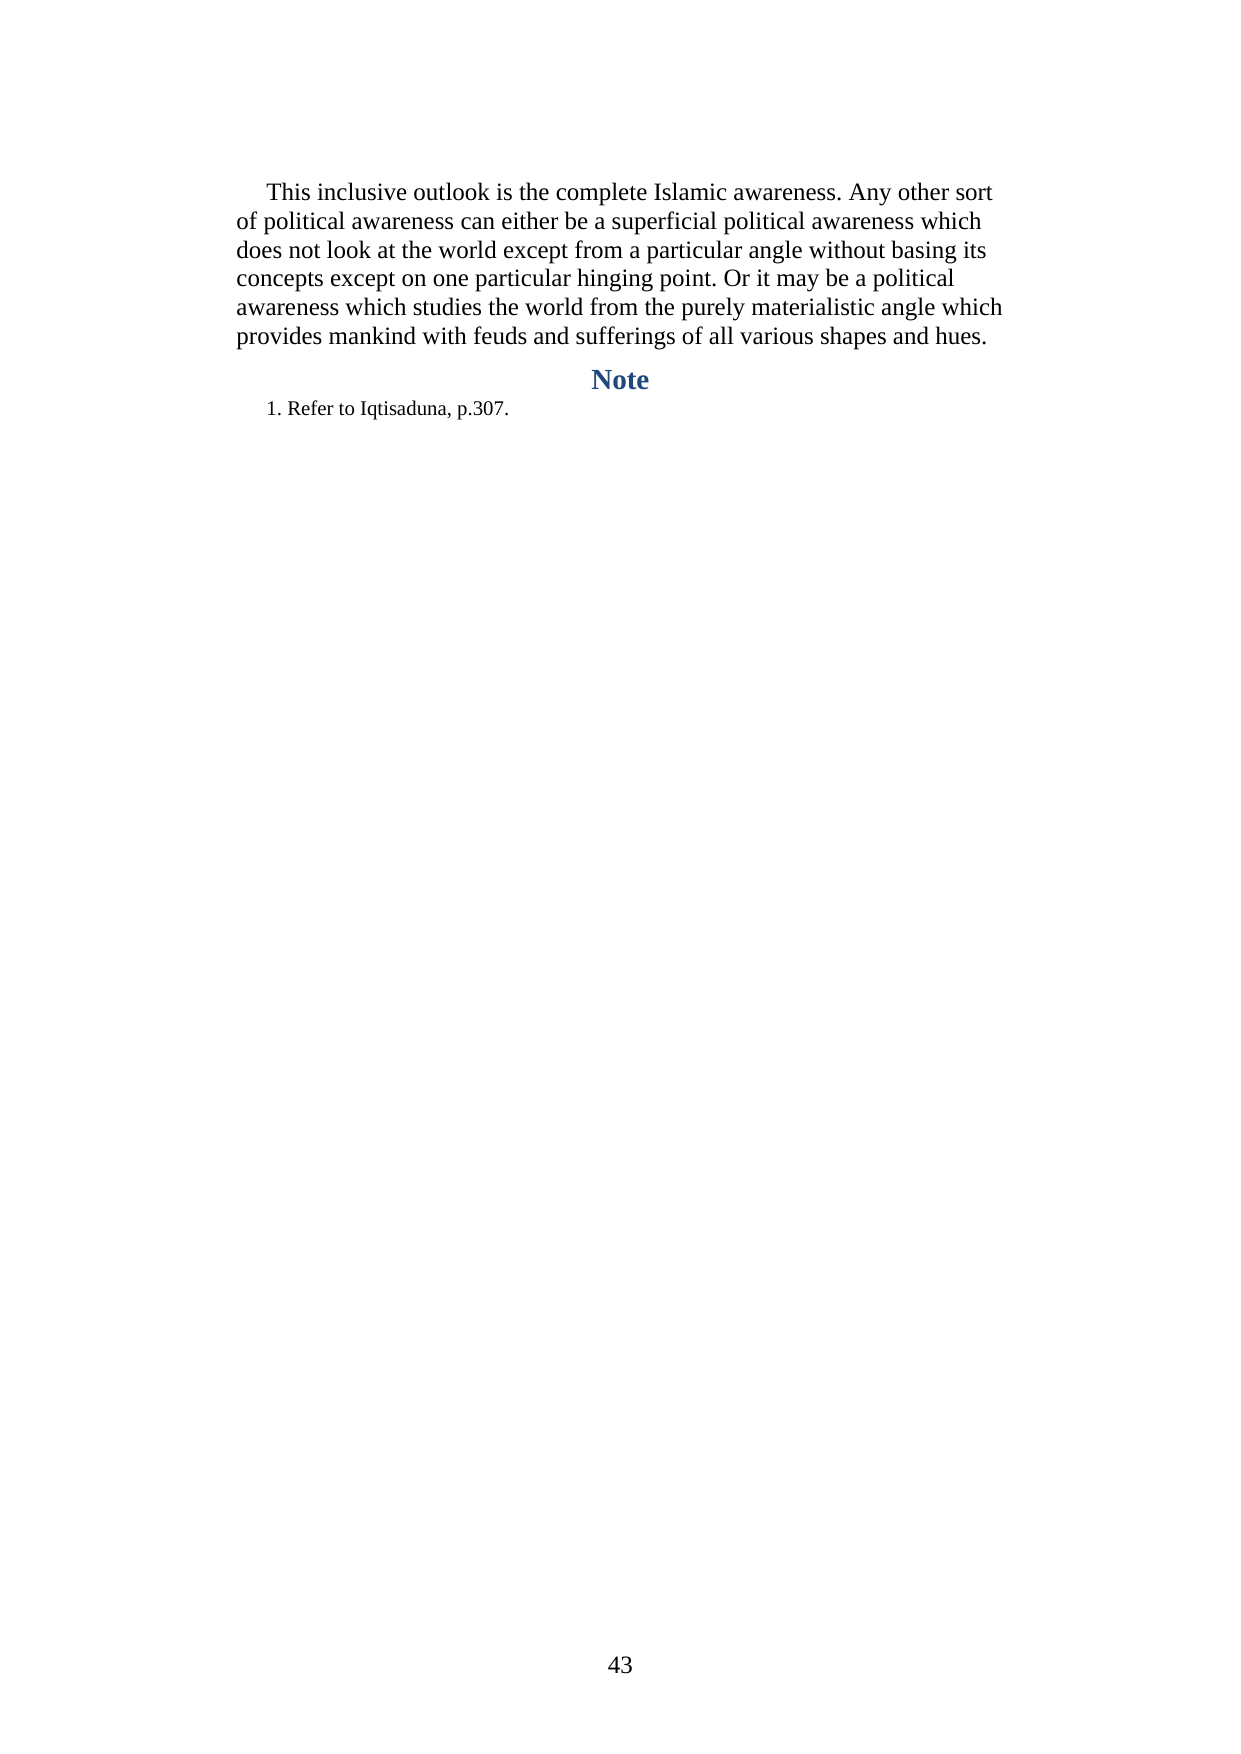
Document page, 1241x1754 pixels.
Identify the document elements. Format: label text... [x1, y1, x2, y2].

text This inclusive outlook is the complete Islamic awareness. Any other sort of political awareness can either be a superficial political awareness which does not look at the world except from a particular angle without basing its concepts except on one particular hinging point. Or it may be a political aware­ness which studies the world from the purely materi­alistic angle which provides mankind with feuds and sufferings of all various shapes and hues. [236, 177, 1004, 350]
text 1. Refer to Iqtisaduna, p.307. [236, 396, 1004, 420]
subtitle Note [236, 362, 1004, 396]
